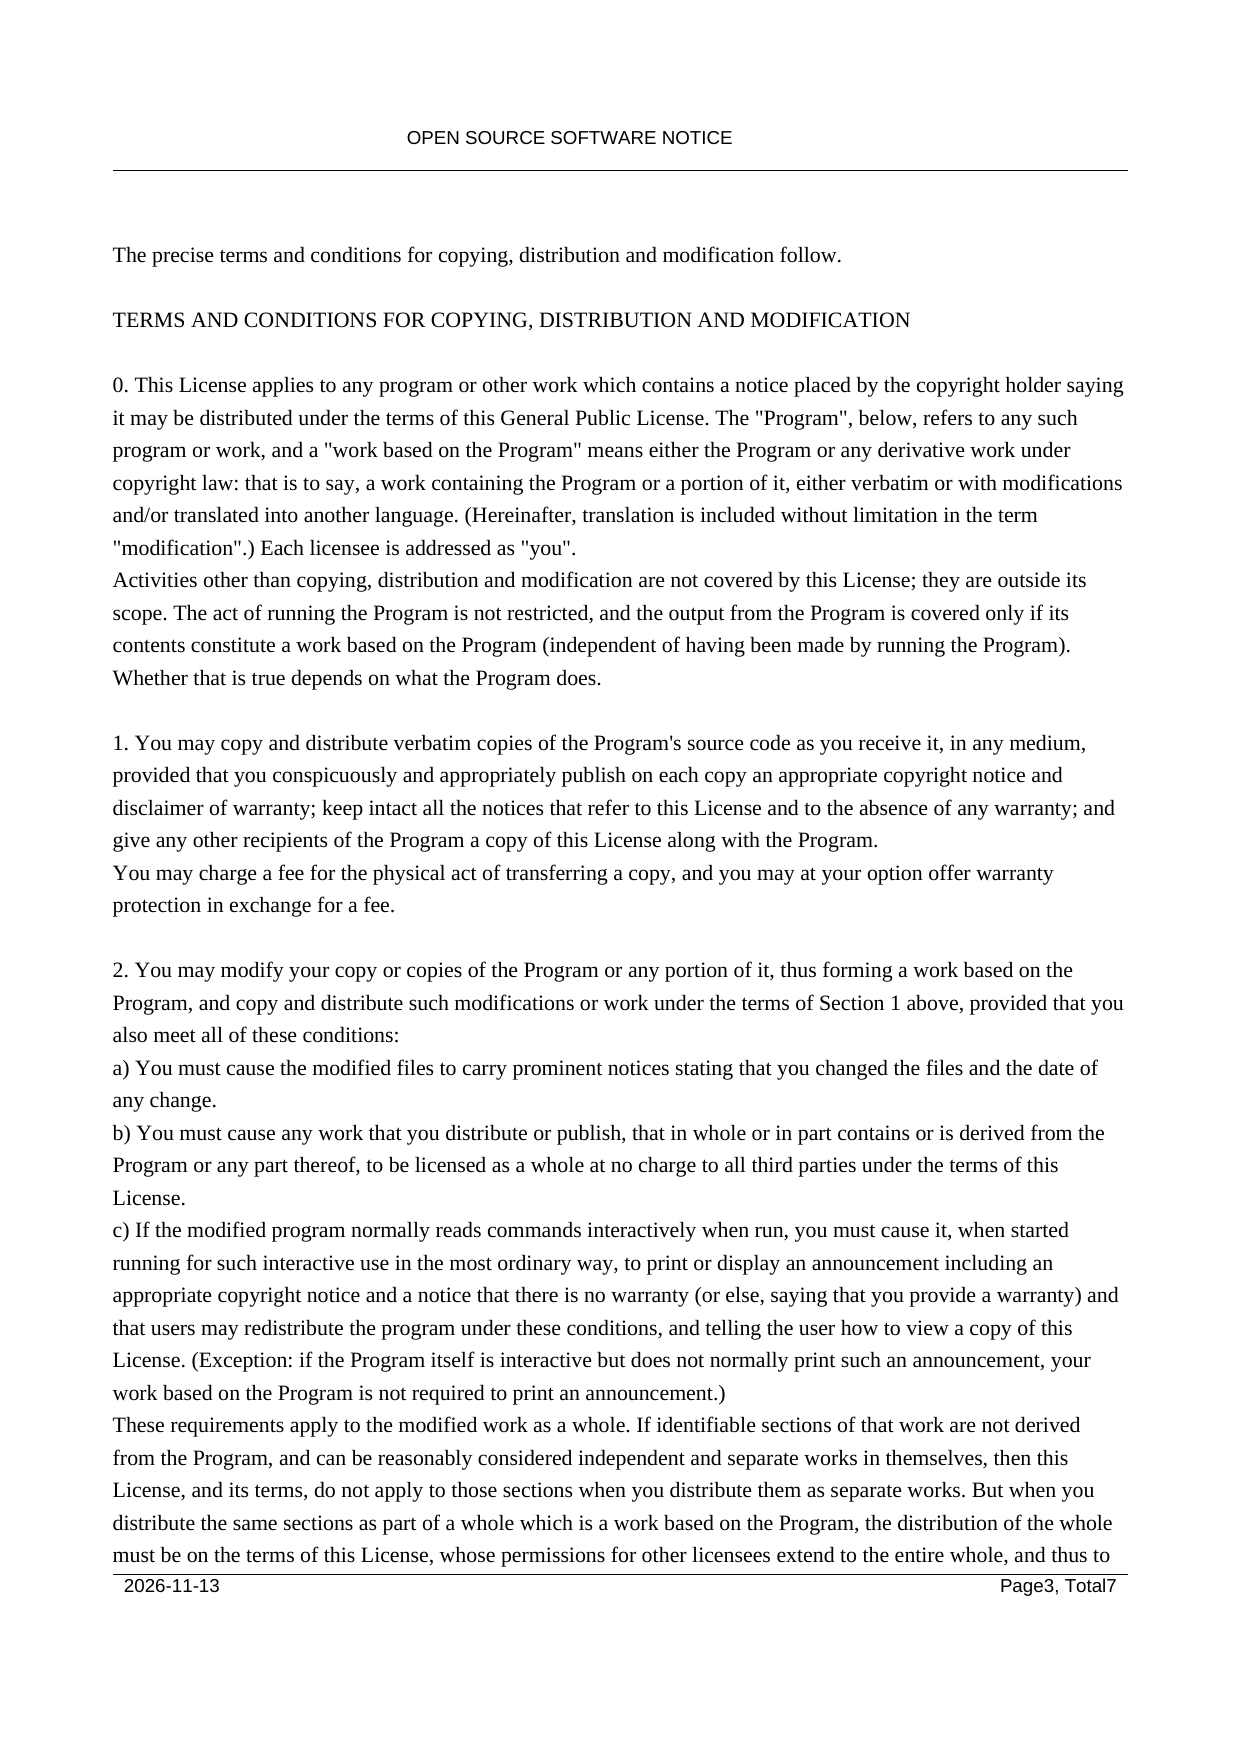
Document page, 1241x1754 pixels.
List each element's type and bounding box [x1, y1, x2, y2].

text [112, 206, 1128, 1571]
